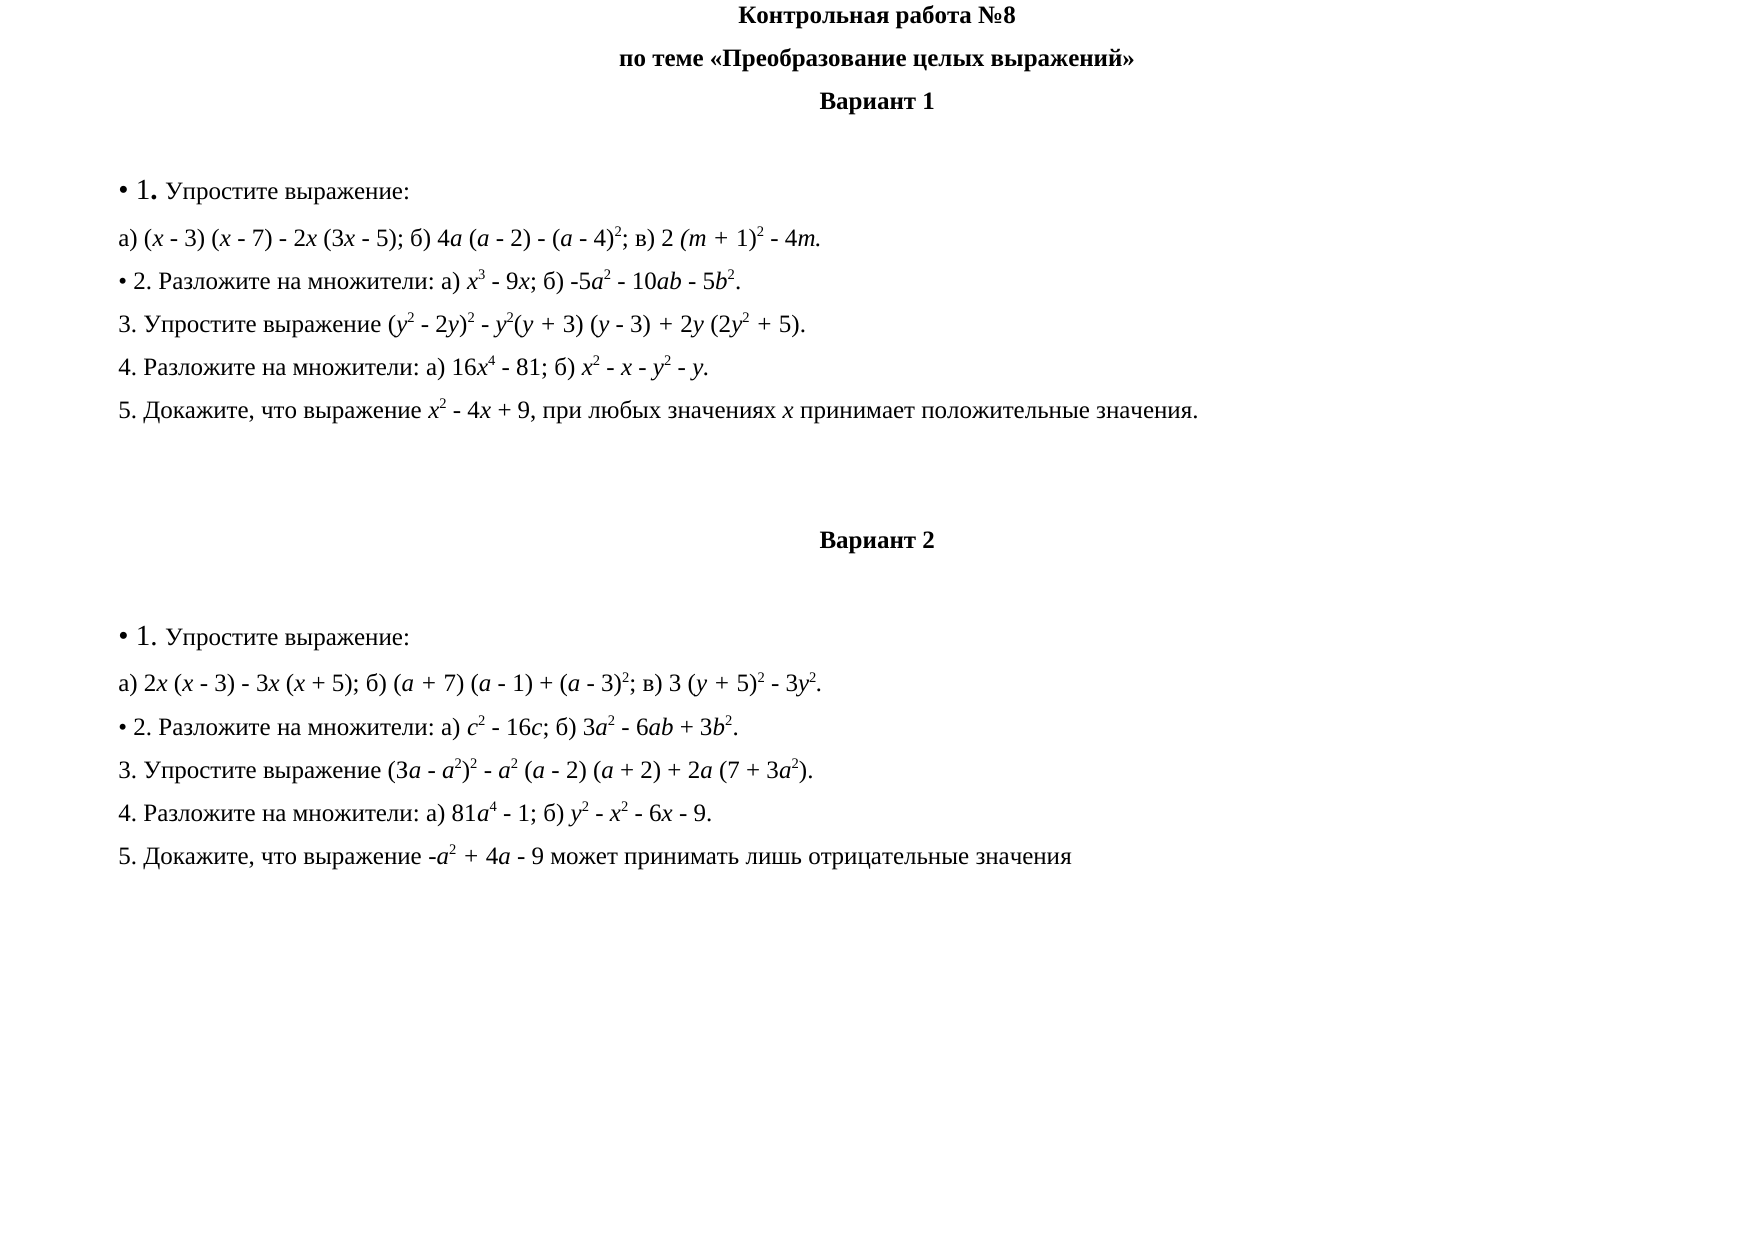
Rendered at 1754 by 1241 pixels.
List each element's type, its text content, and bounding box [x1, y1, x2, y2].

text 3. Упростите выражение (За - а2)2 - а2 (а - 2) (а + 2) + 2а (7 + 3а2). [118, 755, 1636, 783]
text а) 2х (х - 3) - 3х (х + 5); б) (а + 7) (а - 1) + (а - 3)2; в) 3 (у + 5)2 - 3у2. [118, 668, 1636, 697]
text • 1. Упростите выражение: [118, 172, 1636, 206]
text Вариант 2 [118, 525, 1636, 553]
text Вариант 1 [118, 86, 1636, 115]
text 3. Упростите выражение (у2 - 2у)2 - у2(у + 3) (у - 3) + 2у (2у2 + 5). [118, 309, 1636, 338]
text 5. Докажите, что выражение х2 - 4х + 9, при любых значениях х принимает положительные значения. [118, 395, 1636, 424]
text 4. Разложите на множители: а) 81а4 - 1; б) у2 - х2 - 6х - 9. [118, 798, 1636, 827]
text • 1. Упростите выражение: [118, 618, 1636, 652]
text • 2. Разложите на множители: а) х3 - 9х; б) -5а2 - 10аb - 5b2. [118, 266, 1636, 295]
text 5. Докажите, что выражение -а2 + 4а - 9 может принимать лишь отрицательные значения [118, 841, 1636, 870]
text а) (х - 3) (х - 7) - 2х (3х - 5); б) 4а (а - 2) - (а - 4)2; в) 2 (т + 1)2 - 4m. [118, 223, 1636, 252]
text по теме «Преобразование целых выражений» [118, 43, 1636, 72]
text 4. Разложите на множители: а) 16х4 - 81; б) х2 - х - у2 - у. [118, 352, 1636, 381]
text • 2. Разложите на множители: а) с2 - 16с; б) 3а2 - 6аb + 3b2. [118, 712, 1636, 740]
text Контрольная работа №8 [118, 0, 1636, 29]
